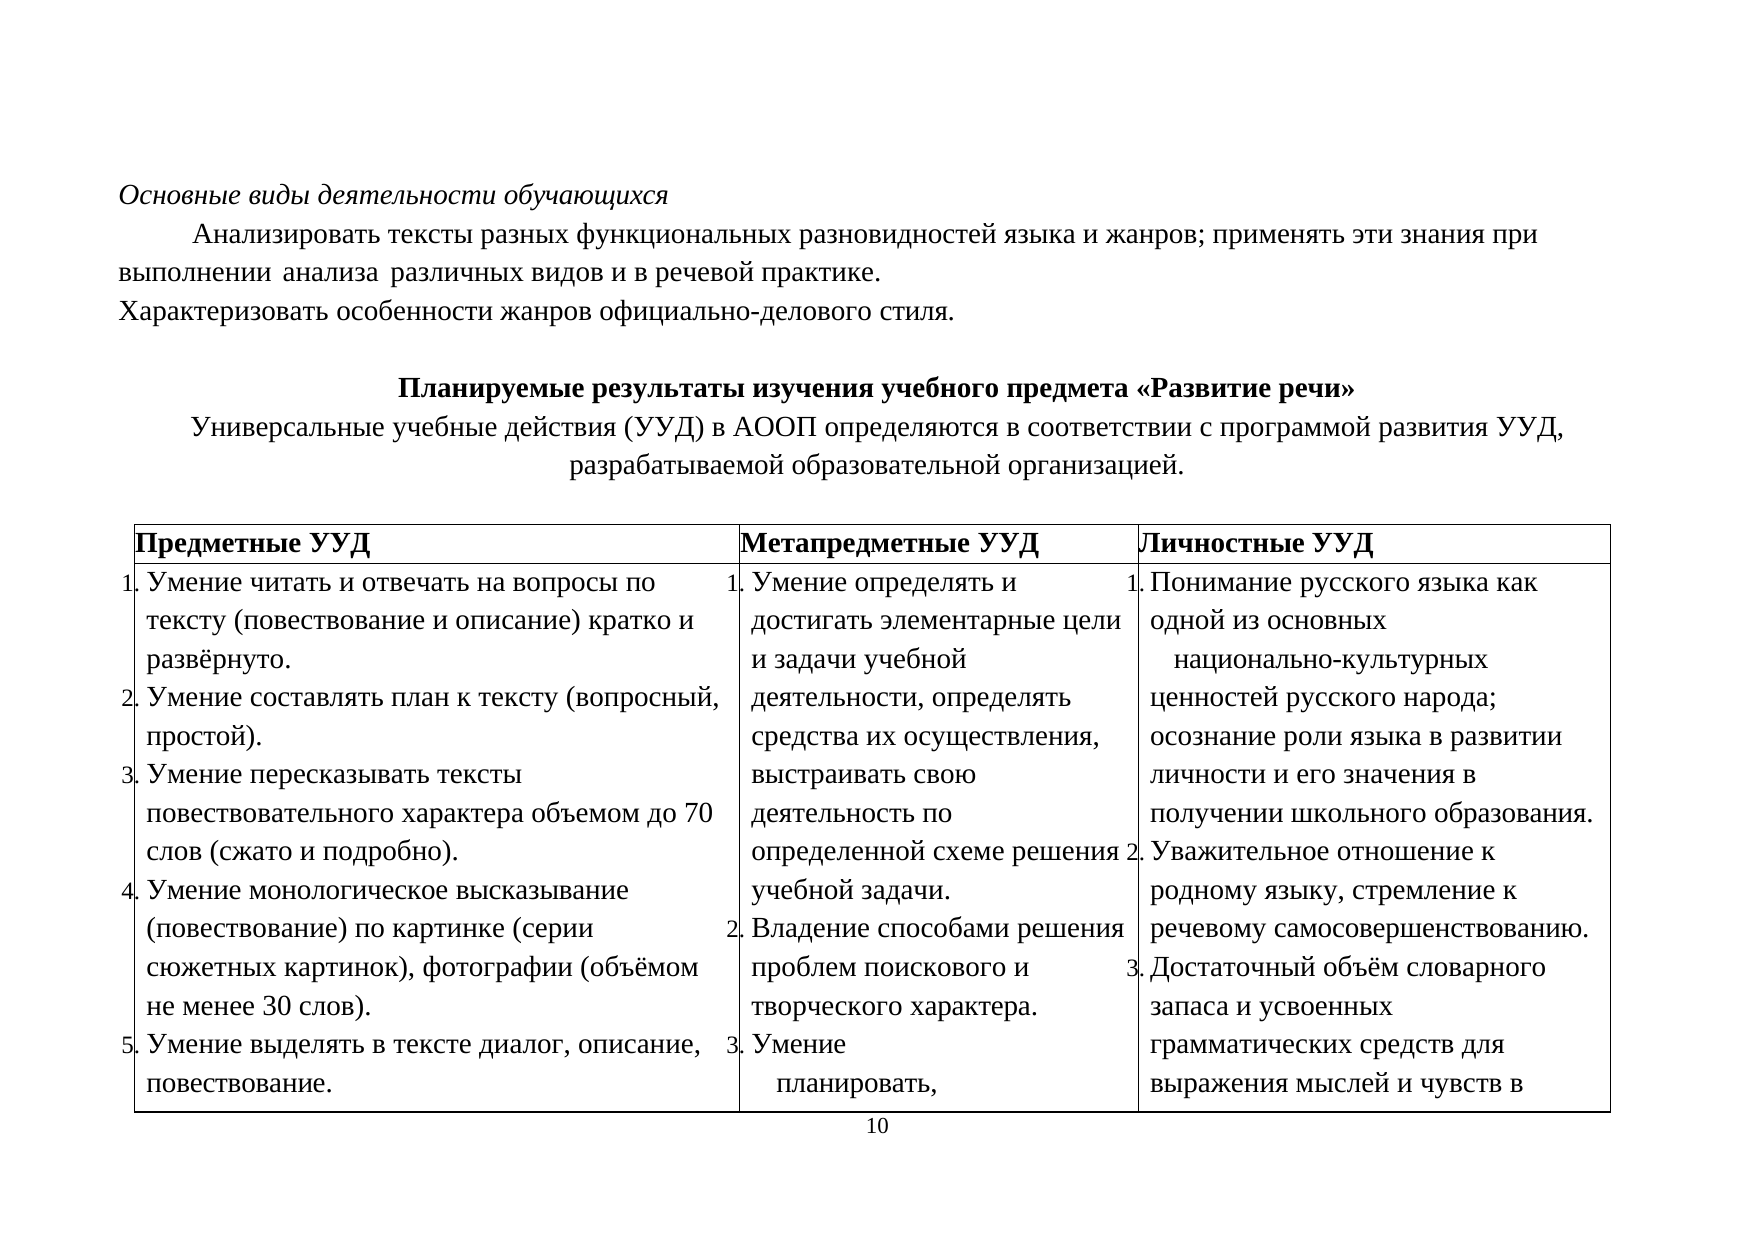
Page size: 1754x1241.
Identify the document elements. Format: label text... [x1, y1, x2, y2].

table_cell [1139, 564, 1610, 1111]
text Основные виды деятельности обучающихся [118, 177, 1636, 211]
table_header Личностные УУД [1139, 525, 1610, 563]
table_header Метапредметные УУД [740, 525, 1138, 563]
text Анализировать тексты разных функциональных разновидностей языка и жанров; применять эти знания при выполнении анализа различных видов и в речевой практике. [118, 216, 1592, 288]
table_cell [740, 564, 1138, 1111]
table_header Предметные УУД [135, 525, 739, 563]
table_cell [135, 564, 739, 1111]
text Характеризовать особенности жанров официально-делового стиля. [118, 293, 1636, 326]
text Планируемые результаты изучения учебного предмета «Развитие речи» Универсальные учебные действия (УУД) в АООП определяются в соответствии с программой развития УУД, разрабатываемой образовательной организацией. [118, 370, 1636, 481]
